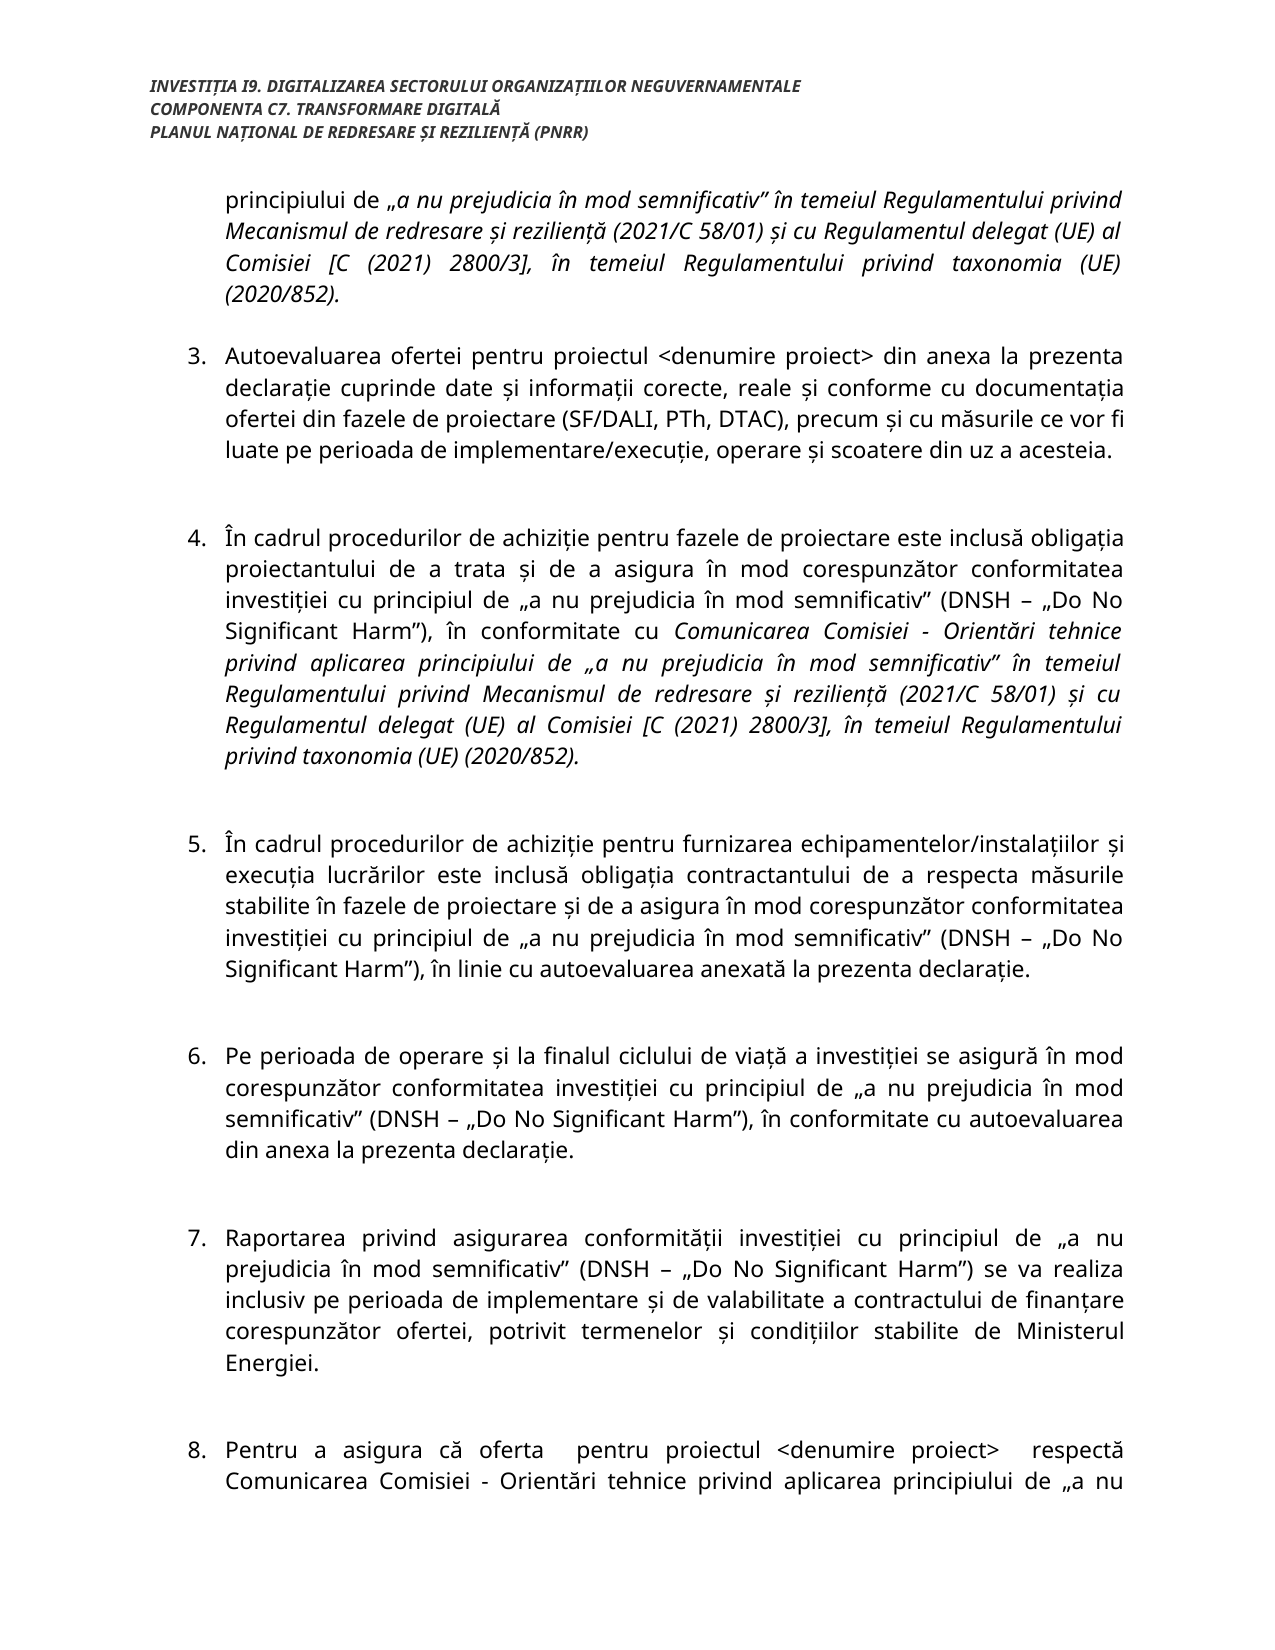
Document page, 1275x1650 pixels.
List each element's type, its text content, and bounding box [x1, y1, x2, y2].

list Autoevaluarea ofertei pentru proiectul <denumire proiect> din anexa la prezenta declaraţie cuprinde date și informaţii corecte, reale și conforme cu documentaţia ofertei din fazele de proiectare (SF/DALI, PTh, DTAC), precum și cu măsurile ce vor fi luate pe perioada de implementare/execuţie, operare și scoatere din uz a acesteia. [187, 340, 1125, 465]
list În cadrul procedurilor de achiziţie pentru furnizarea echipamentelor/instalaţiilor și execuţia lucrărilor este inclusă obligaţia contractantului de a respecta măsurile stabilite în fazele de proiectare și de a asigura în mod corespunzător conformitatea investiţiei cu principiul de „a nu prejudicia în mod semnificativ” (DNSH – „Do No Significant Harm”), în linie cu autoevaluarea anexată la prezenta declaraţie. [187, 828, 1125, 984]
list Pe perioada de operare și la finalul ciclului de viață a investiţiei se asigură în mod corespunzător conformitatea investiţiei cu principiul de „a nu prejudicia în mod semnificativ” (DNSH – „Do No Significant Harm”), în conformitate cu autoevaluarea din anexa la prezenta declaraţie. [187, 1040, 1125, 1165]
list În cadrul procedurilor de achiziţie pentru fazele de proiectare este inclusă obligaţia proiectantului de a trata și de a asigura în mod corespunzător conformitatea investiţiei cu principiul de „a nu prejudicia în mod semnificativ” (DNSH – „Do No Significant Harm”), în conformitate cu Comunicarea Comisiei - Orientări tehnice privind aplicarea principiului de „a nu prejudicia în mod semnificativ” în temeiul Regulamentului privind Mecanismul de redresare și reziliență (2021/C 58/01) și cu Regulamentul delegat (UE) al Comisiei [C (2021) 2800/3], în temeiul Regulamentului privind taxonomia (UE) (2020/852). [187, 522, 1125, 772]
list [187, 1434, 1125, 1497]
list Raportarea privind asigurarea conformităţii investiţiei cu principiul de „a nu prejudicia în mod semnificativ” (DNSH – „Do No Significant Harm”) se va realiza inclusiv pe perioada de implementare și de valabilitate a contractului de finanțare corespunzător ofertei, potrivit termenelor și condiţiilor stabilite de Ministerul Energiei. [187, 1222, 1125, 1378]
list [187, 184, 1125, 309]
